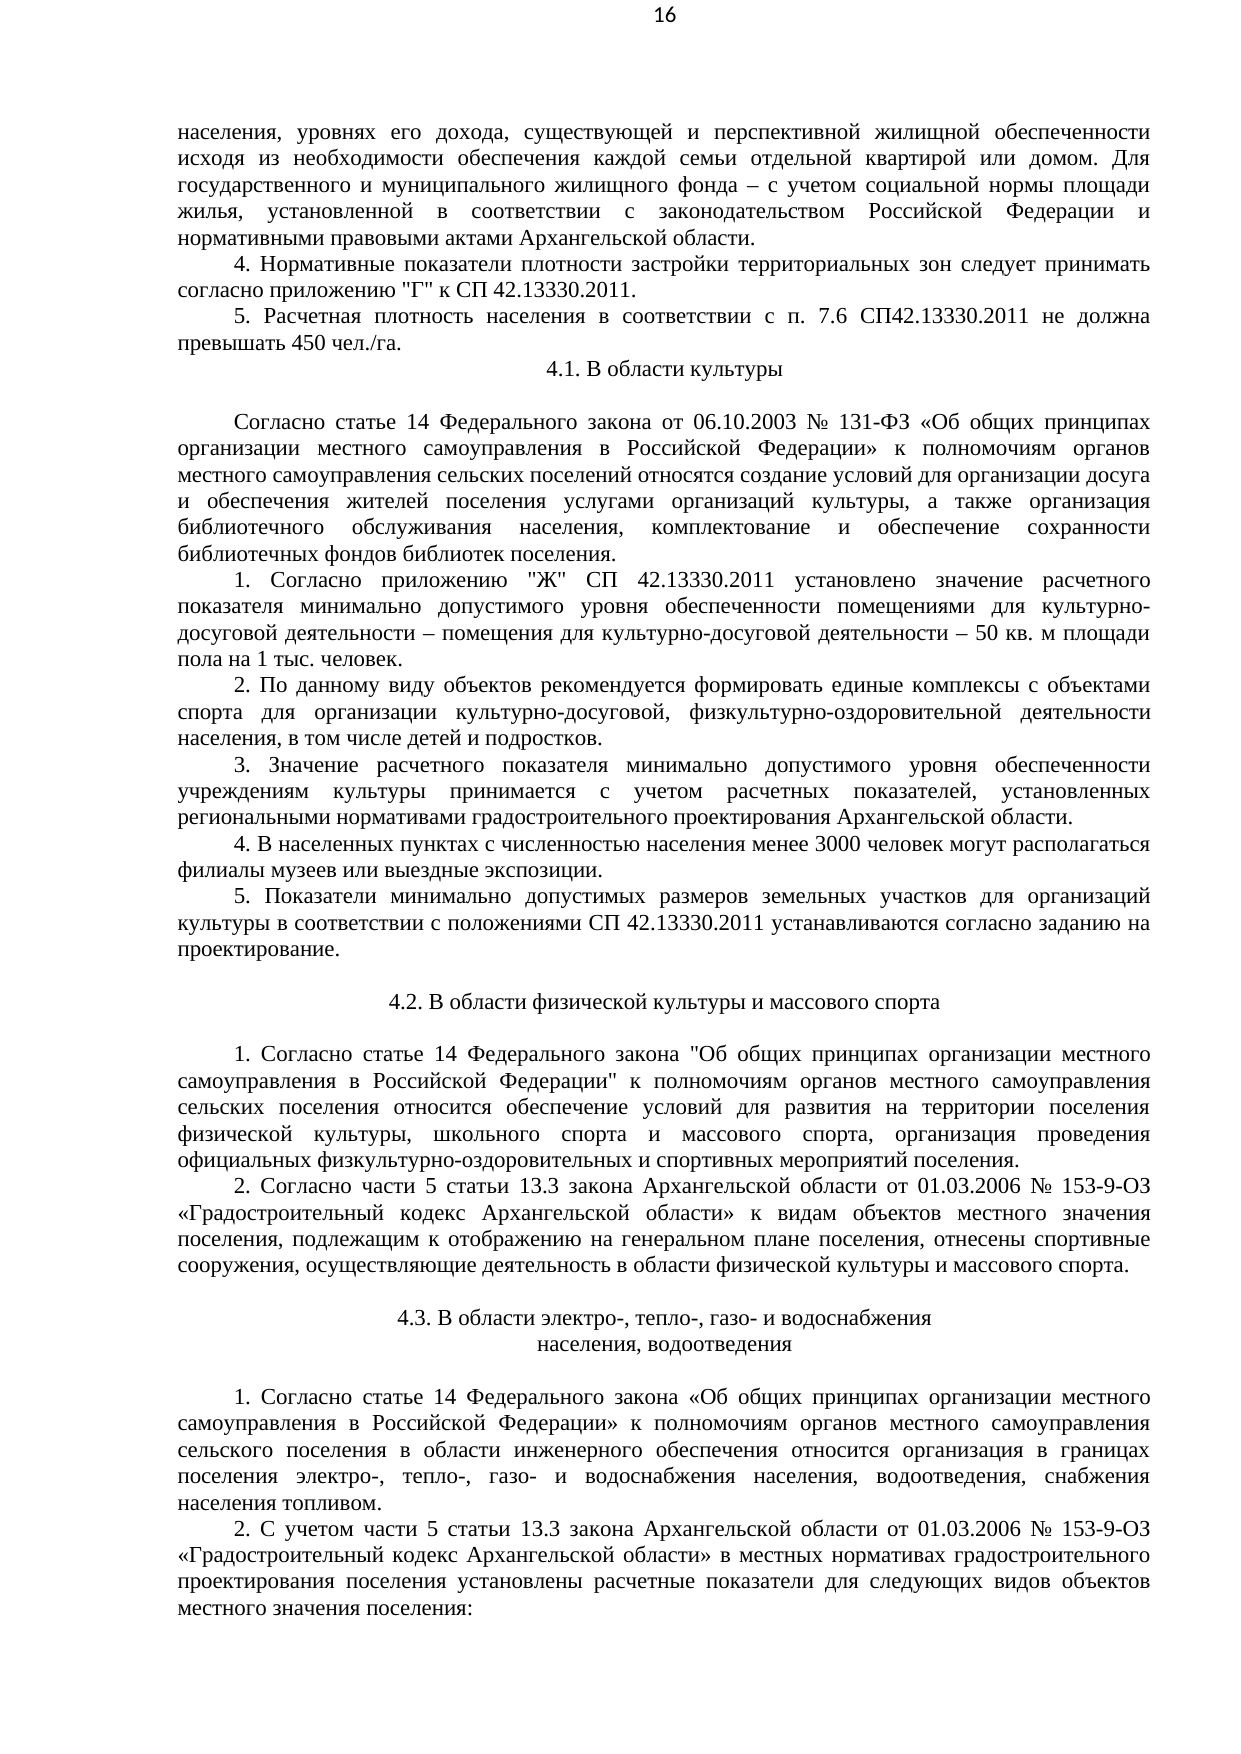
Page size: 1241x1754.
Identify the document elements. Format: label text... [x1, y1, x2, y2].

text 1. Согласно приложению "Ж" СП 42.13330.2011 установлено значение расчетного показателя минимально допустимого уровня обеспеченности помещениями для культурно-досуговой деятельности – помещения для культурно-досуговой деятельности – 50 кв. м площади пола на 1 тыс. человек. [177, 566, 1152, 672]
text Согласно статье 14 Федерального закона от 06.10.2003 № 131-ФЗ «Об общих принципах организации местного самоуправления в Российской Федерации» к полномочиям органов местного самоуправления сельских поселений относятся создание условий для организации досуга и обеспечения жителей поселения услугами организаций культуры, а также организация библиотечного обслуживания населения, комплектование и обеспечение сохранности библиотечных фондов библиотек поселения. [177, 408, 1152, 566]
text 3. Значение расчетного показателя минимально допустимого уровня обеспеченности учреждениям культуры принимается с учетом расчетных показателей, установленных региональными нормативами градостроительного проектирования Архангельской области. [177, 751, 1152, 830]
text 1. Согласно статье 14 Федерального закона «Об общих принципах организации местного самоуправления в Российской Федерации» к полномочиям органов местного самоуправления сельского поселения в области инженерного обеспечения относится организация в границах поселения электро-, тепло-, газо- и водоснабжения населения, водоотведения, снабжения населения топливом. [177, 1383, 1152, 1515]
text 5. Расчетная плотность населения в соответствии с п. 7.6 СП42.13330.2011 не должна превышать 450 чел./га. [177, 303, 1152, 355]
text 1. Согласно статье 14 Федерального закона "Об общих принципах организации местного самоуправления в Российской Федерации" к полномочиям органов местного самоуправления сельских поселения относится обеспечение условий для развития на территории поселения физической культуры, школьного спорта и массового спорта, организация проведения официальных физкультурно-оздоровительных и спортивных мероприятий поселения. [177, 1041, 1152, 1172]
text 4.1. В области культуры [177, 355, 1152, 382]
text 5. Показатели минимально допустимых размеров земельных участков для организаций культуры в соответствии с положениями СП 42.13330.2011 устанавливаются согласно заданию на проектирование. [177, 882, 1152, 961]
text 2. По данному виду объектов рекомендуется формировать единые комплексы с объектами спорта для организации культурно-досуговой, физкультурно-оздоровительной деятельности населения, в том числе детей и подростков. [177, 672, 1152, 751]
text 4. Нормативные показатели плотности застройки территориальных зон следует принимать согласно приложению "Г" к СП 42.13330.2011. [177, 250, 1152, 303]
text 4. В населенных пунктах с численностью населения менее 3000 человек могут располагаться филиалы музеев или выездные экспозиции. [177, 830, 1152, 882]
text населения, водоотведения [177, 1330, 1152, 1357]
text 4.2. В области физической культуры и массового спорта [177, 988, 1152, 1014]
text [177, 118, 1152, 250]
text 4.3. В области электро-, тепло-, газо- и водоснабжения [177, 1304, 1152, 1330]
text 2. С учетом части 5 статьи 13.3 закона Архангельской области от 01.03.2006 № 153-9-ОЗ «Градостроительный кодекс Архангельской области» в местных нормативах градостроительного проектирования поселения установлены расчетные показатели для следующих видов объектов местного значения поселения: [177, 1515, 1152, 1620]
text 2. Согласно части 5 статьи 13.3 закона Архангельской области от 01.03.2006 № 153-9-ОЗ «Градостроительный кодекс Архангельской области» к видам объектов местного значения поселения, подлежащим к отображению на генеральном плане поселения, отнесены спортивные сооружения, осуществляющие деятельность в области физической культуры и массового спорта. [177, 1172, 1152, 1278]
